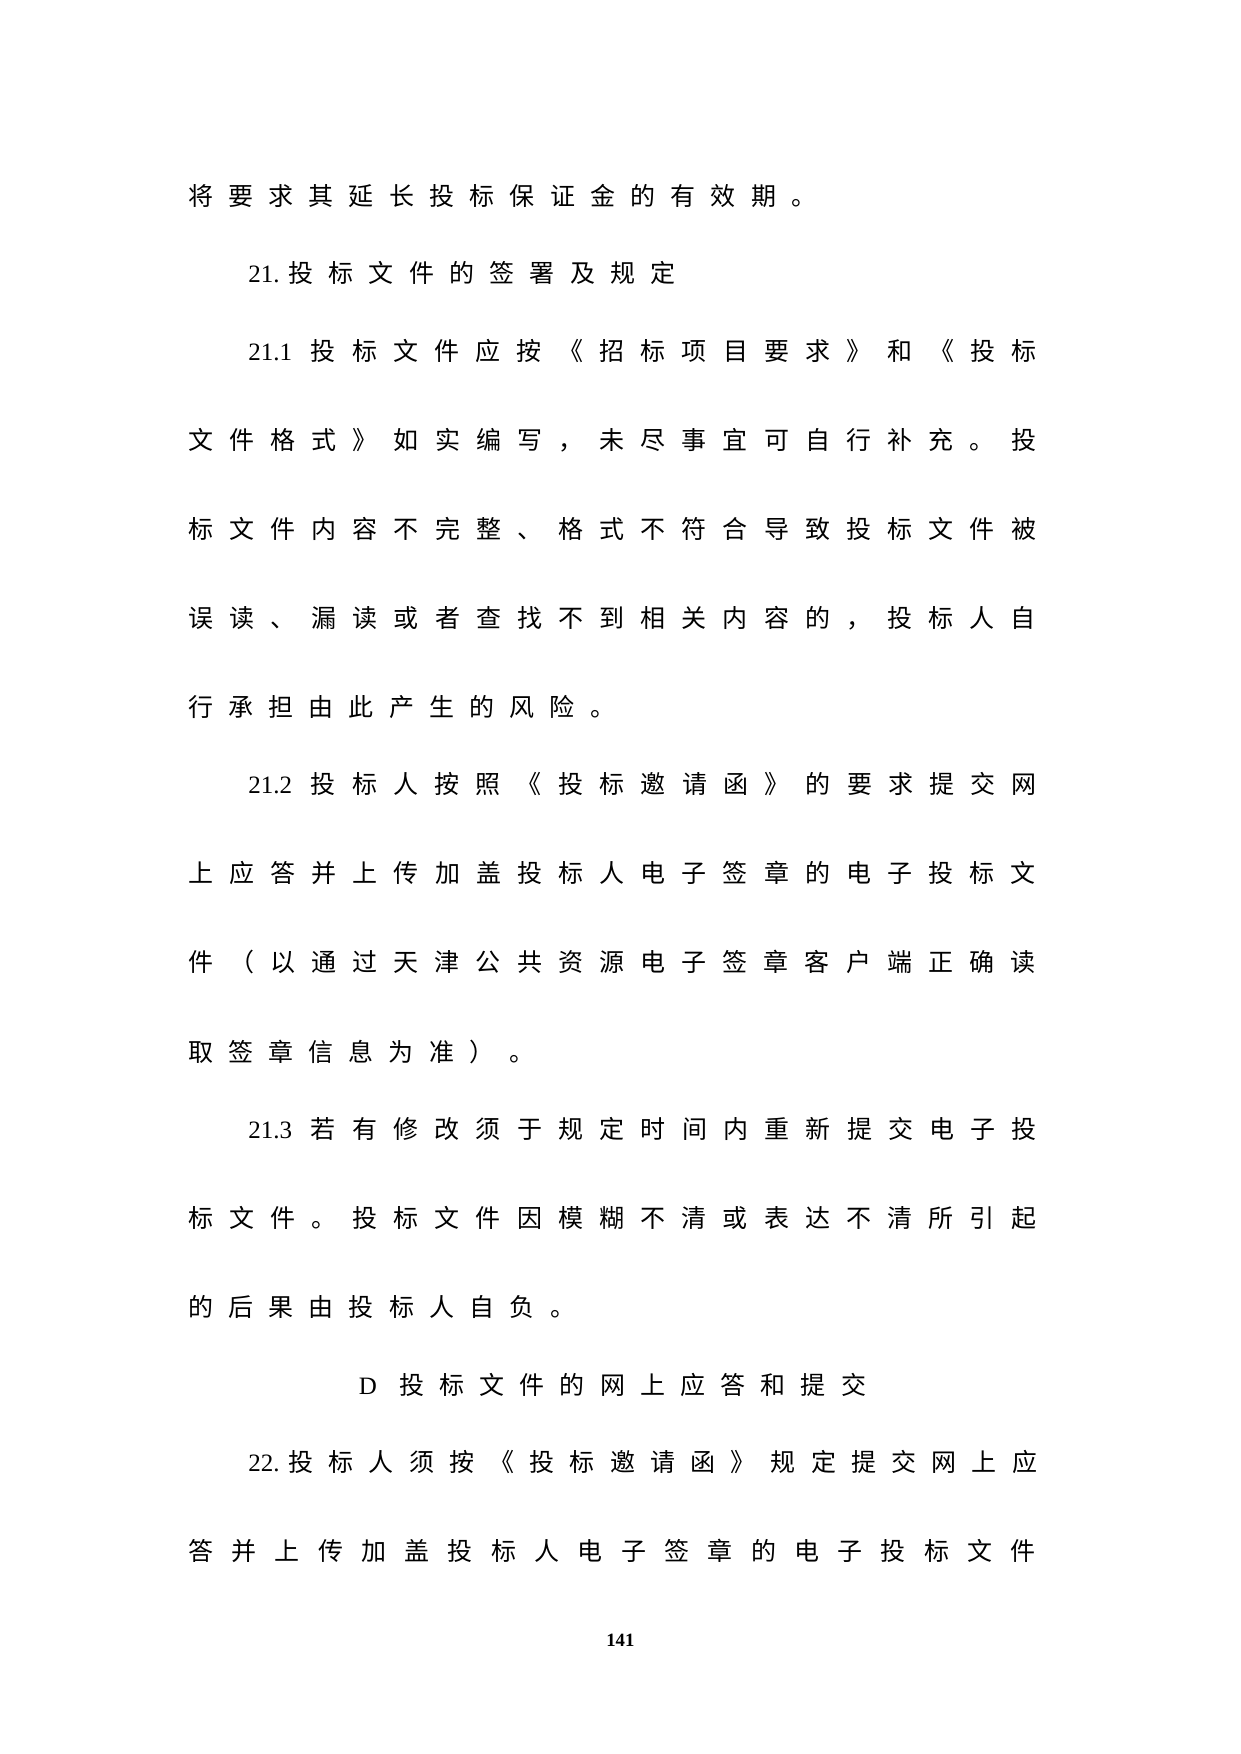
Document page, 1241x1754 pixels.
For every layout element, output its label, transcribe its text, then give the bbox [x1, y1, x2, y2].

text 21.1 投标文件应按《招标项目要求》和《投标文件格式》如实编写，未尽事宜可自行补充。投标文件内容不完整、格式不符合导致投标文件被误读、漏读或者查找不到相关内容的，投标人自行承担由此产生的风险。 [188, 319, 1052, 735]
text 21.3 若有修改须于规定时间内重新提交电子投标文件。投标文件因模糊不清或表达不清所引起的后果由投标人自负。 [188, 1098, 1052, 1335]
text D 投标文件的网上应答和提交 [188, 1353, 1052, 1413]
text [188, 1431, 1052, 1579]
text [188, 164, 1052, 224]
text 21. 投标文件的签署及规定 [188, 242, 1052, 301]
text 21.2 投标人按照《投标邀请函》的要求提交网上应答并上传加盖投标人电子签章的电子投标文件（以通过天津公共资源电子签章客户端正确读取签章信息为准）。 [188, 753, 1052, 1080]
